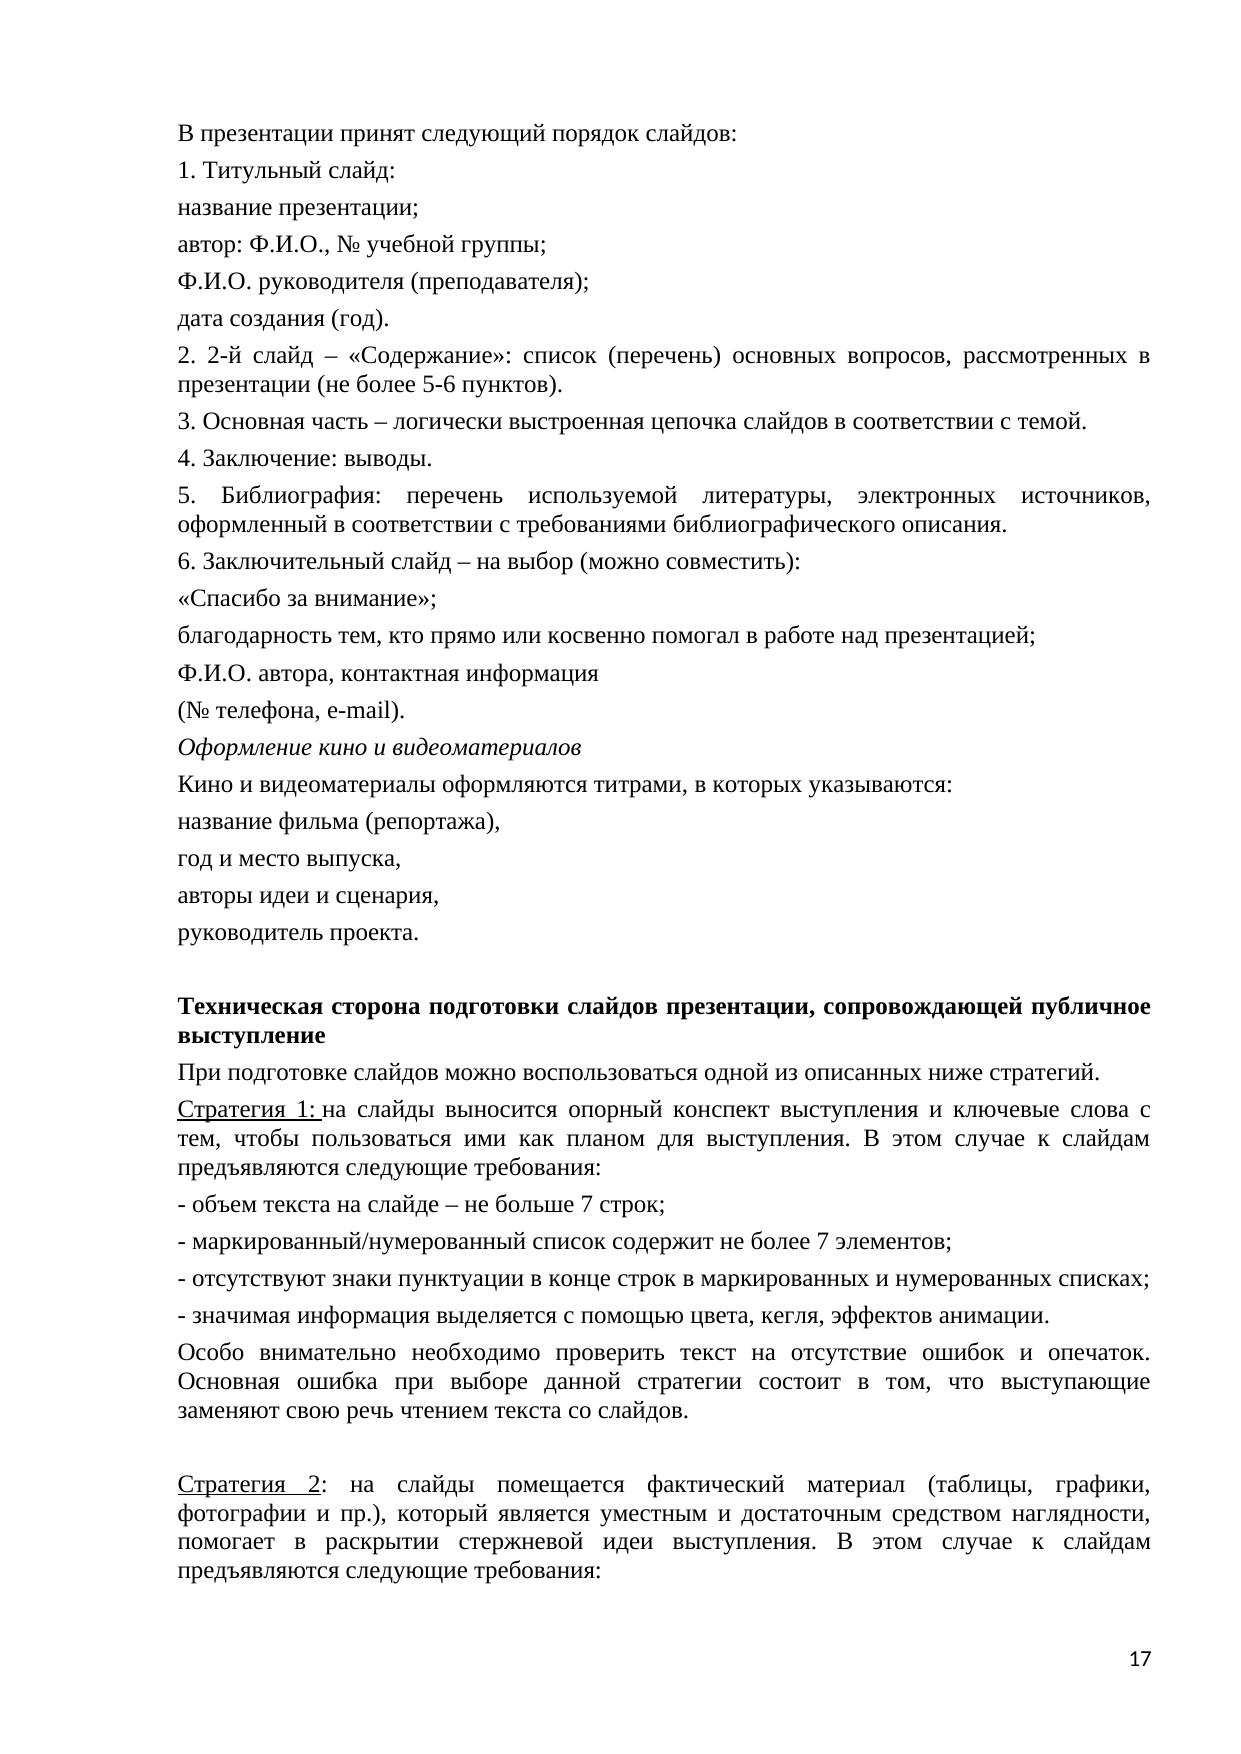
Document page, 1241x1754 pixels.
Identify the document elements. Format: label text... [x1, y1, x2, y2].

text год и место выпуска, [177, 843, 1152, 872]
text (№ телефона, e-mail). [177, 695, 1152, 723]
text название фильма (репортажа), [177, 806, 1152, 835]
text - отсутствуют знаки пунктуации в конце строк в маркированных и нумерованных списках; [177, 1263, 1152, 1292]
text руководитель проекта. [177, 917, 1152, 946]
text Стратегия 1: на слайды выносится опорный конспект выступления и ключевые слова с тем, чтобы пользоваться ими как планом для выступления. В этом случае к слайдам предъявляются следующие требования: [177, 1094, 1152, 1181]
text 1. Титульный слайд: [177, 155, 1152, 184]
text авторы идеи и сценария, [177, 880, 1152, 909]
text - маркированный/нумерованный список содержит не более 7 элементов; [177, 1226, 1152, 1255]
text 6. Заключительный слайд – на выбор (можно совместить): [177, 546, 1152, 575]
text название презентации; [177, 192, 1152, 221]
text В презентации принят следующий порядок слайдов: [177, 118, 1152, 147]
text При подготовке слайдов можно воспользоваться одной из описанных ниже стратегий. [177, 1057, 1152, 1086]
text дата создания (год). [177, 303, 1152, 332]
text Кино и видеоматериалы оформляются титрами, в которых указываются: [177, 769, 1152, 798]
text - объем текста на слайде – не больше 7 строк; [177, 1189, 1152, 1218]
text Особо внимательно необходимо проверить текст на отсутствие ошибок и опечаток. Основная ошибка при выборе данной стратегии состоит в том, что выступающие заменяют свою речь чтением текста со слайдов. [177, 1337, 1152, 1423]
text Техническая сторона подготовки слайдов презентации, сопровождающей публичное выступление [177, 991, 1152, 1049]
text 4. Заключение: выводы. [177, 443, 1152, 472]
text - значимая информация выделяется с помощью цвета, кегля, эффектов анимации. [177, 1300, 1152, 1329]
text Ф.И.О. автора, контактная информация [177, 658, 1152, 686]
text 2. 2-й слайд – «Содержание»: список (перечень) основных вопросов, рассмотренных в презентации (не более 5-6 пунктов). [177, 341, 1152, 398]
text 5. Библиография: перечень используемой литературы, электронных источников, оформленный в соответствии с требованиями библиографического описания. [177, 481, 1152, 538]
text 3. Основная часть – логически выстроенная цепочка слайдов в соответствии с темой. [177, 406, 1152, 435]
text Стратегия 2: на слайды помещается фактический материал (таблицы, графики, фотографии и пр.), который является уместным и достаточным средством наглядности, помогает в раскрытии стержневой идеи выступления. В этом случае к слайдам предъявляются следующие требования: [177, 1469, 1152, 1584]
text Ф.И.О. руководителя (преподавателя); [177, 266, 1152, 295]
text автор: Ф.И.О., № учебной группы; [177, 229, 1152, 258]
text Оформление кино и видеоматериалов [177, 732, 1152, 761]
text благодарность тем, кто прямо или косвенно помогал в работе над презентацией; [177, 621, 1152, 649]
text «Спасибо за внимание»; [177, 583, 1152, 612]
